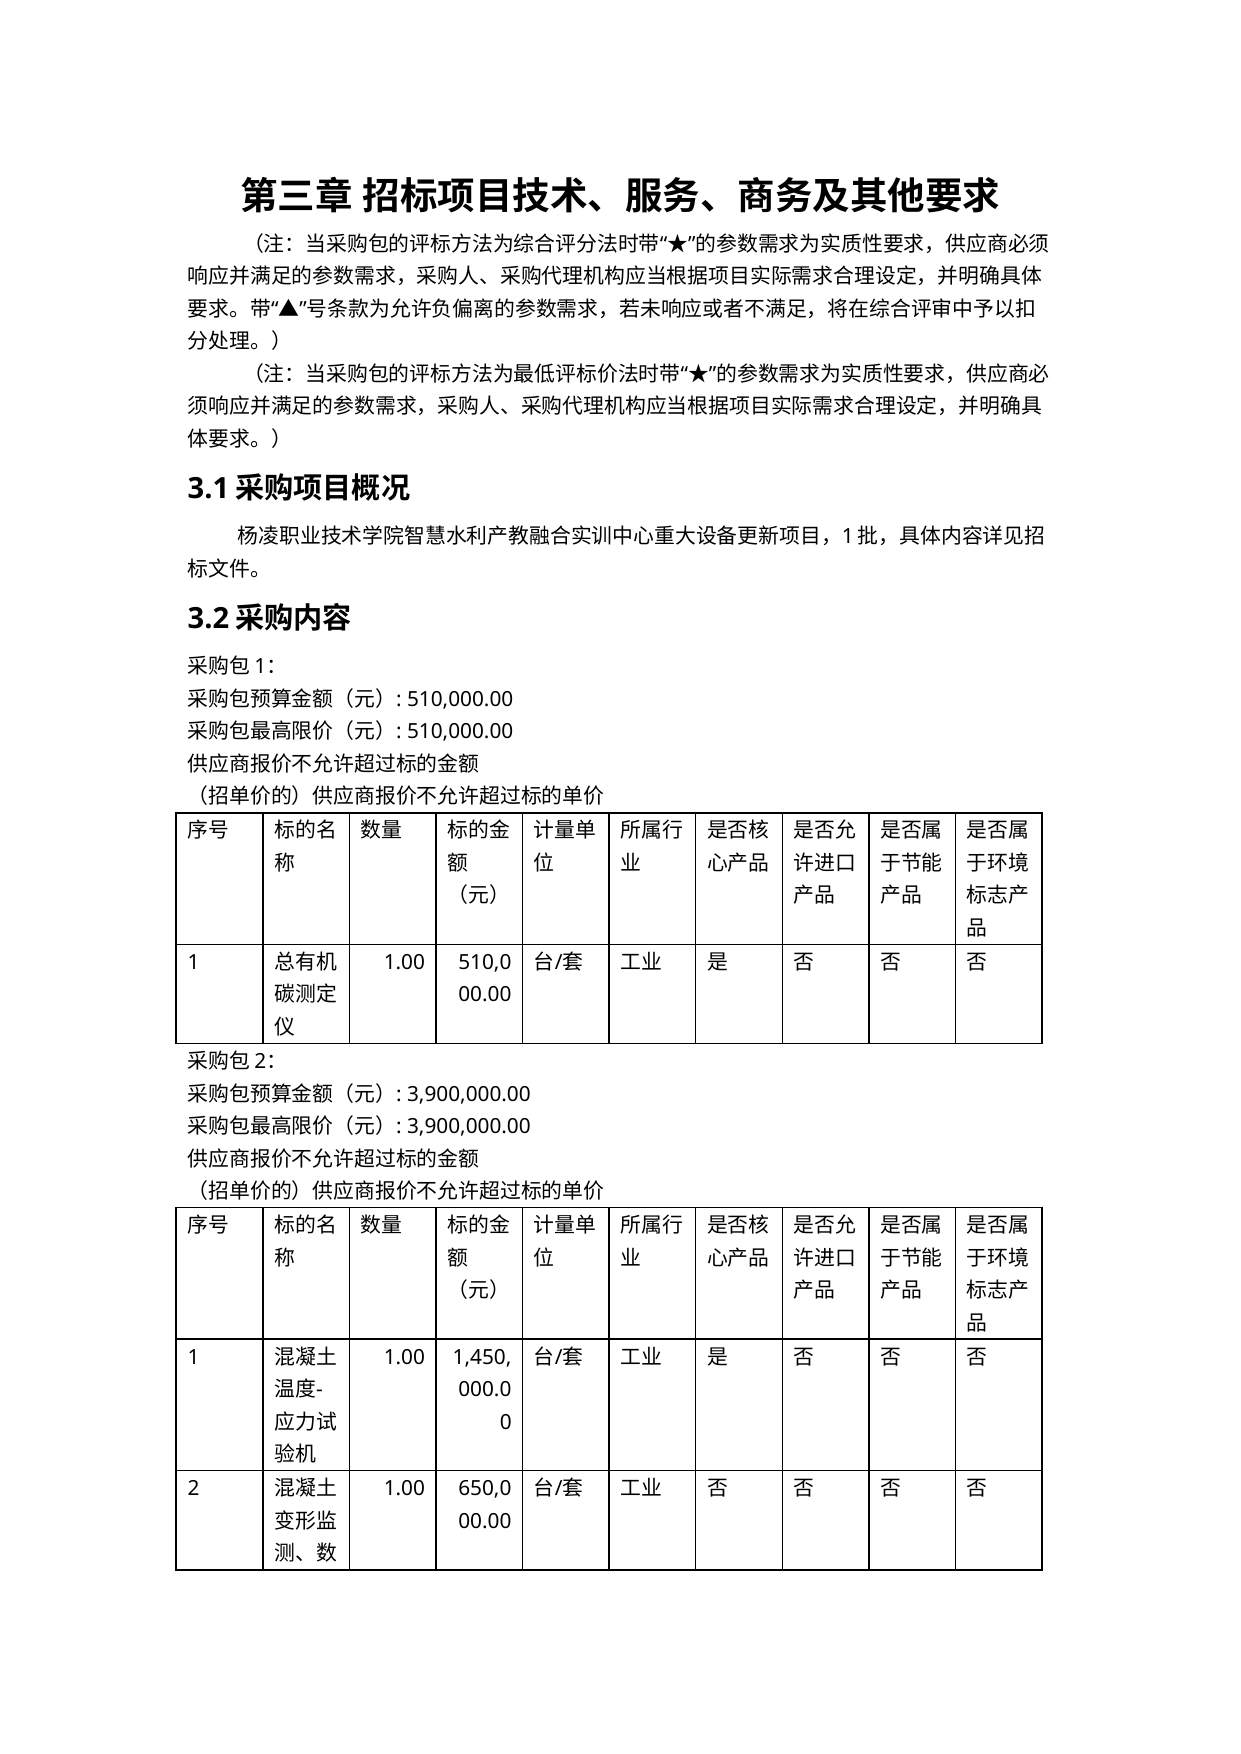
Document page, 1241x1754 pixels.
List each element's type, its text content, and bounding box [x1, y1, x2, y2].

table_header 标的金额 （元） [437, 814, 522, 943]
table_header 计量单位 [523, 1208, 608, 1338]
table_cell 否 [783, 945, 868, 1043]
table_cell 510,000.00 [437, 945, 522, 1043]
table_cell 2 [177, 1471, 262, 1569]
table_cell 台/套 [523, 1340, 608, 1470]
table_cell 工业 [610, 1340, 695, 1470]
text 采购包1： [187, 649, 1053, 682]
table_header 是否核心产品 [696, 1208, 782, 1338]
table_header 数量 [350, 814, 435, 943]
table_header 是否属于环境标志产品 [956, 1208, 1041, 1338]
table_header 标的金额 （元） [437, 1208, 522, 1338]
table_cell 否 [783, 1340, 868, 1470]
table_cell 否 [783, 1471, 868, 1569]
table_cell 否 [956, 1471, 1041, 1569]
table_cell 是 [696, 945, 782, 1043]
table_header 标的名称 [264, 814, 349, 943]
text 3.1采购项目概况 [187, 454, 1053, 519]
table_cell 台/套 [523, 945, 608, 1043]
table_header 是否属于节能产品 [870, 1208, 955, 1338]
table_header 数量 [350, 1208, 435, 1338]
text 杨凌职业技术学院智慧水利产教融合实训中心重大设备更新项目，1批，具体内容详见招标文件。 [187, 519, 1053, 584]
text 采购包最高限价（元）: 510,000.00 [187, 714, 1053, 747]
table_header 序号 [177, 814, 262, 943]
text 3.2采购内容 [187, 584, 1053, 649]
table_header 序号 [177, 1208, 262, 1338]
text 供应商报价不允许超过标的金额 [187, 747, 1053, 779]
text （注：当采购包的评标方法为综合评分法时带“★”的参数需求为实质性要求，供应商必须响应并满足的参数需求，采购人、采购代理机构应当根据项目实际需求合理设定，并明确具体要求。带“▲”号条款为允许负偏离的参数需求，若未响应或者不满足，将在综合评审中予以扣分处理。） [187, 227, 1053, 357]
text 采购包最高限价（元）: 3,900,000.00 [187, 1109, 1053, 1142]
text （招单价的）供应商报价不允许超过标的单价 [187, 1174, 1053, 1207]
table_header 所属行业 [610, 814, 695, 943]
table_header 是否核心产品 [696, 814, 782, 943]
table_cell 工业 [610, 945, 695, 1043]
table_cell 1 [177, 945, 262, 1043]
table_cell 1.00 [350, 1340, 435, 1470]
text 采购包预算金额（元）: 510,000.00 [187, 682, 1053, 714]
table_cell 总有机碳测定仪 [264, 945, 349, 1043]
table_cell 否 [870, 1471, 955, 1569]
table_header 计量单位 [523, 814, 608, 943]
text （招单价的）供应商报价不允许超过标的单价 [187, 779, 1053, 812]
text 采购包2： [187, 1044, 1053, 1077]
table_cell 混凝土温度-应力试验机 [264, 1340, 349, 1470]
table_cell 是 [696, 1340, 782, 1470]
text 供应商报价不允许超过标的金额 [187, 1142, 1053, 1174]
table_cell 1 [177, 1340, 262, 1470]
table_cell 否 [956, 1340, 1041, 1470]
table_cell 650,000.00 [437, 1471, 522, 1569]
table_cell 否 [870, 1340, 955, 1470]
table_header 是否属于节能产品 [870, 814, 955, 943]
text （注：当采购包的评标方法为最低评标价法时带“★”的参数需求为实质性要求，供应商必须响应并满足的参数需求，采购人、采购代理机构应当根据项目实际需求合理设定，并明确具体要求。） [187, 357, 1053, 454]
table_cell 否 [956, 945, 1041, 1043]
table_cell 1.00 [350, 945, 435, 1043]
table_header 是否允许进口产品 [783, 1208, 868, 1338]
table_cell 混凝土变形监测、数据采集系统 [264, 1471, 349, 1569]
table_header 是否允许进口产品 [783, 814, 868, 943]
table_cell 工业 [610, 1471, 695, 1569]
table_cell 1,450,000.00 [437, 1340, 522, 1470]
table_header 所属行业 [610, 1208, 695, 1338]
table_header 标的名称 [264, 1208, 349, 1338]
table_cell 否 [696, 1471, 782, 1569]
table_header 是否属于环境标志产品 [956, 814, 1041, 943]
table_cell 1.00 [350, 1471, 435, 1569]
text 第三章 招标项目技术、服务、商务及其他要求 [187, 162, 1053, 227]
table_cell 台/套 [523, 1471, 608, 1569]
table_cell 否 [870, 945, 955, 1043]
text 采购包预算金额（元）: 3,900,000.00 [187, 1077, 1053, 1109]
